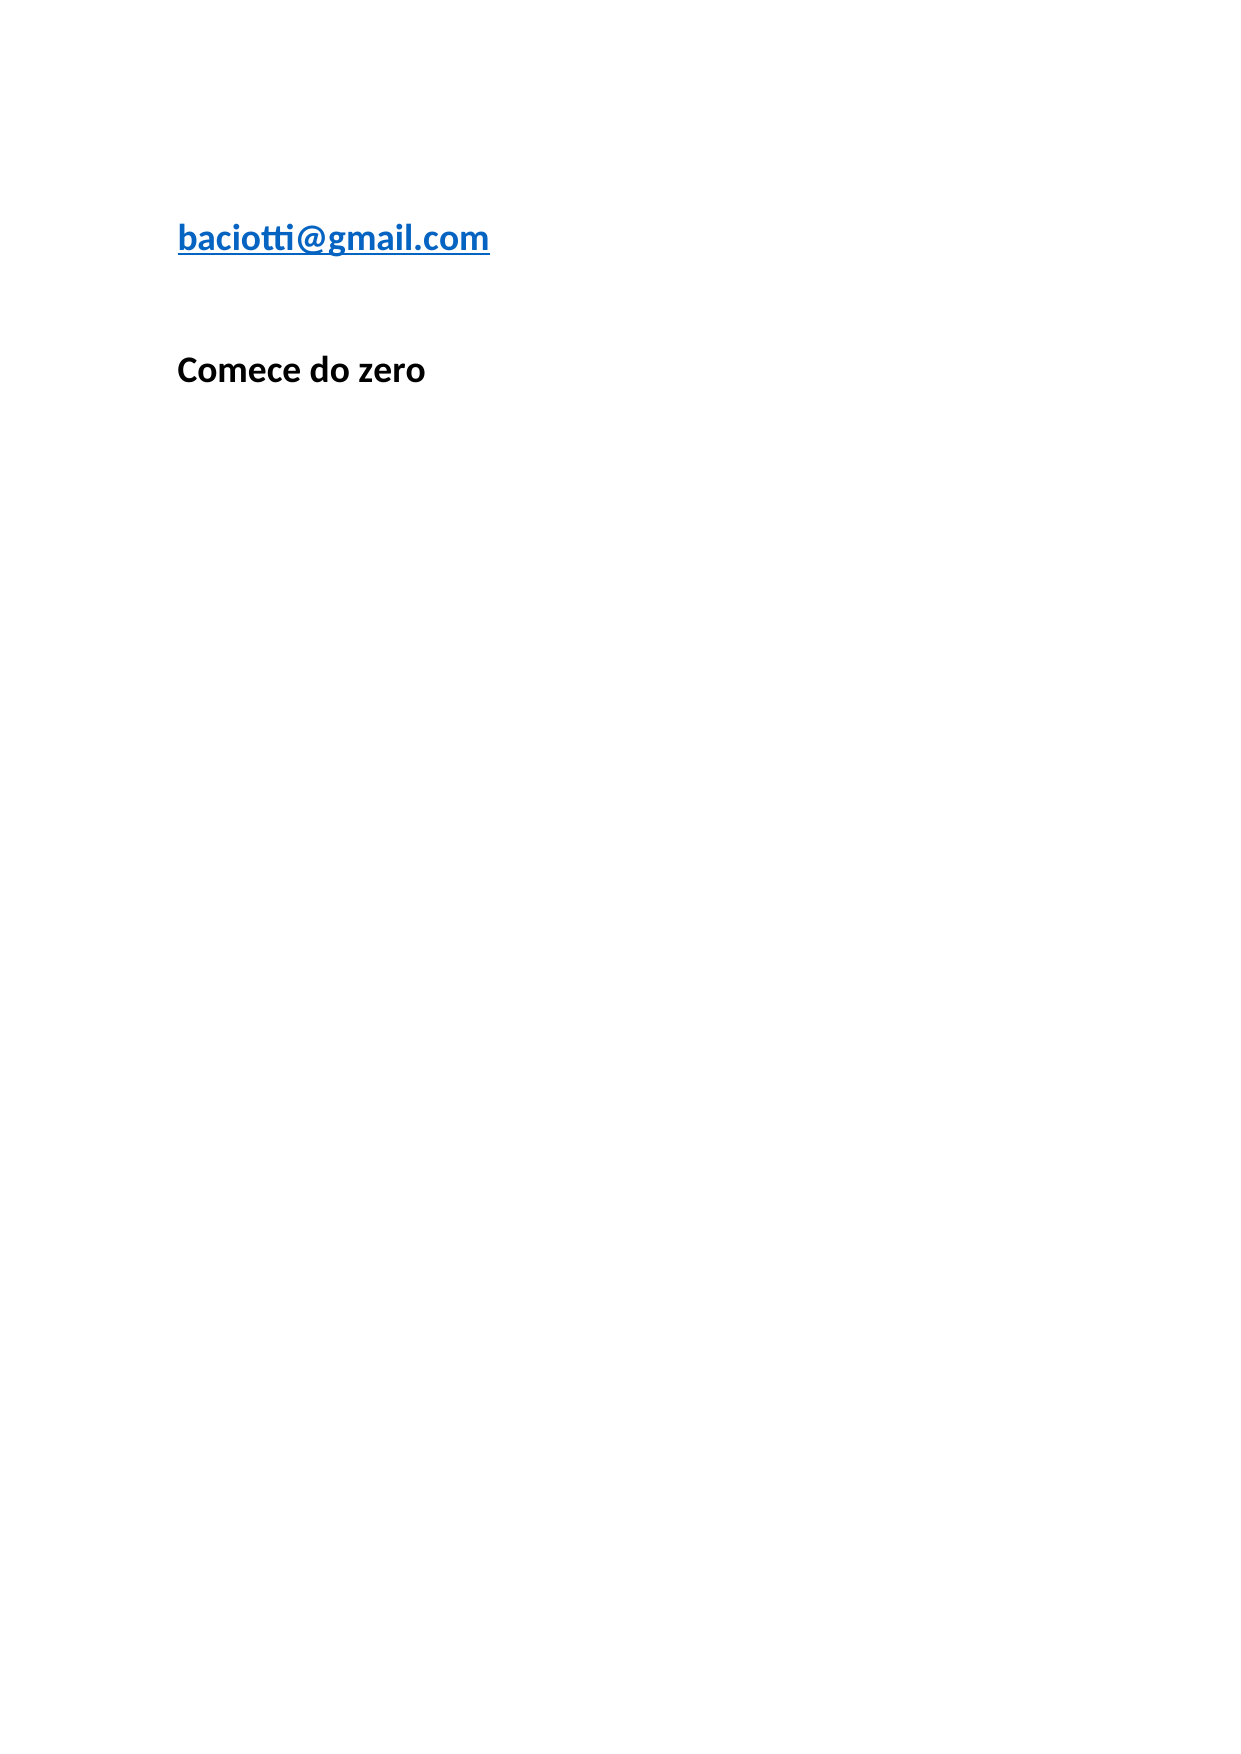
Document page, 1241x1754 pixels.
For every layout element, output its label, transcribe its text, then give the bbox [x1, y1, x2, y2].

text Comece do zero [177, 346, 1063, 392]
text baciotti@gmail.com [177, 214, 1063, 259]
